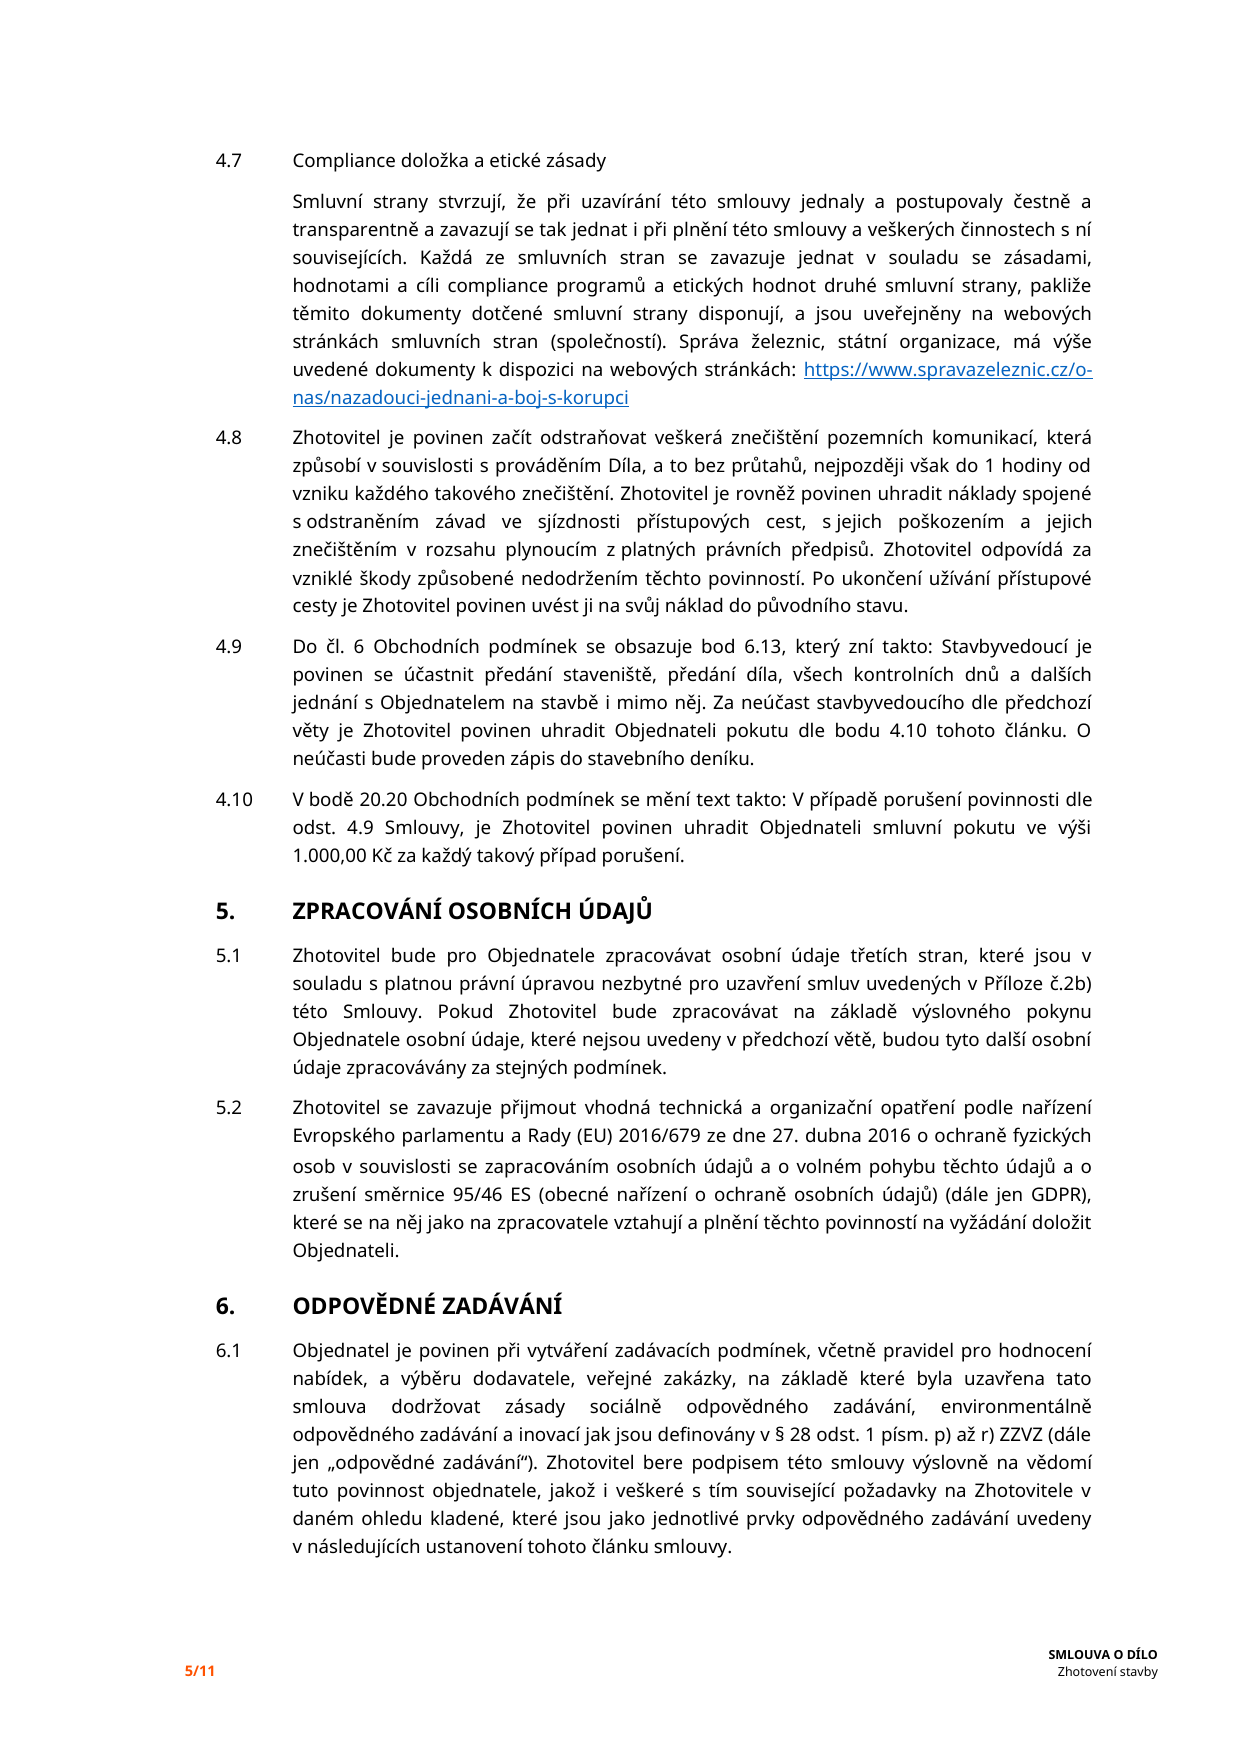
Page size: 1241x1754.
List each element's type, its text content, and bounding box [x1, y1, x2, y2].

text Do čl. 6 Obchodních podmínek se obsazuje bod 6.13, který zní takto: Stavbyvedoucí je povinen se účastnit předání staveniště, předání díla, všech kontrolních dnů a dalších jednání s Objednatelem na stavbě i mimo něj. Za neúčast stavbyvedoucího dle předchozí věty je Zhotovitel povinen uhradit Objednateli pokutu dle bodu 4.10 tohoto článku. O neúčasti bude proveden zápis do stavebního deníku. [216, 633, 1093, 771]
text V bodě 20.20 Obchodních podmínek se mění text takto: V případě porušení povinnosti dle odst. 4.9 Smlouvy, je Zhotovitel povinen uhradit Objednateli smluvní pokutu ve výši 1.000,00 Kč za každý takový případ porušení. [216, 786, 1093, 867]
text Zhotovitel je povinen začít odstraňovat veškerá znečištění pozemních komunikací, která způsobí v souvislosti s prováděním Díla, a to bez průtahů, nejpozději však do 1 hodiny od vzniku každého takového znečištění. Zhotovitel je rovněž povinen uhradit náklady spojené s odstraněním závad ve sjízdnosti přístupových cest, s jejich poškozením a jejich znečištěním v rozsahu plynoucím z platných právních předpisů. Zhotovitel odpovídá za vzniklé škody způsobené nedodržením těchto povinností. Po ukončení užívání přístupové cesty je Zhotovitel povinen uvést ji na svůj náklad do původního stavu. [216, 425, 1093, 618]
text ODPOVĚDNÉ ZADÁVÁNÍ [216, 1290, 1093, 1322]
text Compliance doložka a etické zásady [216, 147, 1093, 173]
text ZPRACOVÁNÍ OSOBNÍCH ÚDAJŮ [216, 895, 1093, 926]
text Smluvní strany stvrzují, že při uzavírání této smlouvy jednaly a postupovaly čestně a transparentně a zavazují se tak jednat i při plnění této smlouvy a veškerých činnostech s ní souvisejících. Každá ze smluvních stran se zavazuje jednat v souladu se zásadami, hodnotami a cíli compliance programů a etických hodnot druhé smluvní strany, pakliže těmito dokumenty dotčené smluvní strany disponují, a jsou uveřejněny na webových stránkách smluvních stran (společností). Správa železnic, státní organizace, má výše uvedené dokumenty k dispozici na webových stránkách: https://www.spravazeleznic.cz/o-nas/nazadouci-jednani-a-boj-s-korupci [292, 188, 1093, 410]
text Zhotovitel se zavazuje přijmout vhodná technická a organizační opatření podle nařízení Evropského parlamentu a Rady (EU) 2016/679 ze dne 27. dubna 2016 o ochraně fyzických osob v souvislosti se zapracováním osobních údajů a o volném pohybu těchto údajů a o zrušení směrnice 95/46 ES (obecné nařízení o ochraně osobních údajů) (dále jen GDPR), které se na něj jako na zpracovatele vztahují a plnění těchto povinností na vyžádání doložit Objednateli. [216, 1094, 1093, 1263]
text Zhotovitel bude pro Objednatele zpracovávat osobní údaje třetích stran, které jsou v souladu s platnou právní úpravou nezbytné pro uzavření smluv uvedených v Příloze č.2b) této Smlouvy. Pokud Zhotovitel bude zpracovávat na základě výslovného pokynu Objednatele osobní údaje, které nejsou uvedeny v předchozí větě, budou tyto další osobní údaje zpracovávány za stejných podmínek. [216, 942, 1093, 1079]
text Objednatel je povinen při vytváření zadávacích podmínek, včetně pravidel pro hodnocení nabídek, a výběru dodavatele, veřejné zakázky, na základě které byla uzavřena tato smlouva dodržovat zásady sociálně odpovědného zadávání, environmentálně odpovědného zadávání a inovací jak jsou definovány v § 28 odst. 1 písm. p) až r) ZZVZ (dále jen „odpovědné zadávání“). Zhotovitel bere podpisem této smlouvy výslovně na vědomí tuto povinnost objednatele, jakož i veškeré s tím související požadavky na Zhotovitele v daném ohledu kladené, které jsou jako jednotlivé prvky odpovědného zadávání uvedeny v následujících ustanovení tohoto článku smlouvy. [216, 1337, 1093, 1559]
